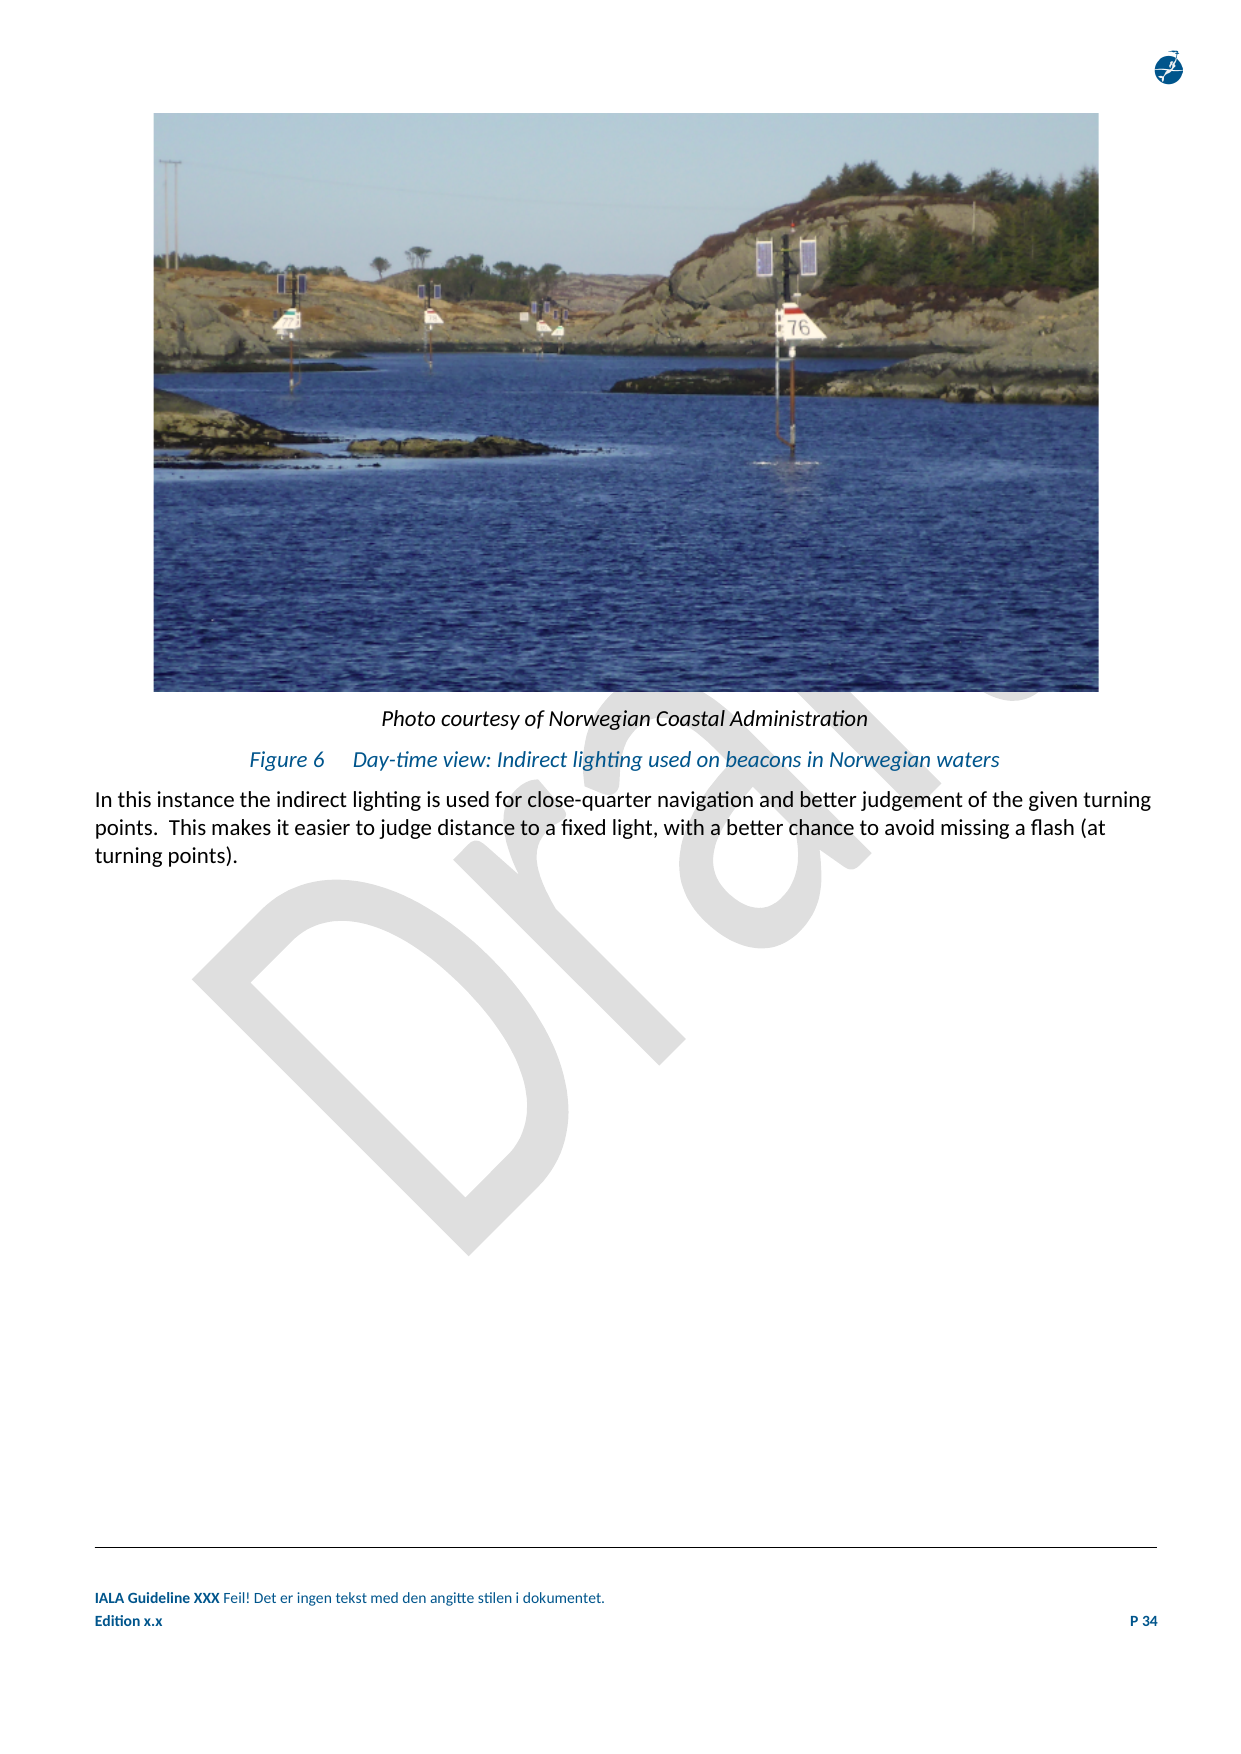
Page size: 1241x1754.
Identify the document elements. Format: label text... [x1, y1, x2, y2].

text Day-time view: Indirect lighting used on beacons in Norwegian waters [94, 745, 1157, 773]
picture [1123, 0, 1241, 119]
text In this instance the indirect lighting is used for close-quarter navigation and better judgement of the given turning points. This makes it easier to judge distance to a fixed light, with a better chance to avoid missing a flash (at turning points). [94, 785, 1157, 869]
text Photo courtesy of Norwegian Coastal Administration [94, 704, 1157, 732]
picture [153, 113, 1099, 692]
